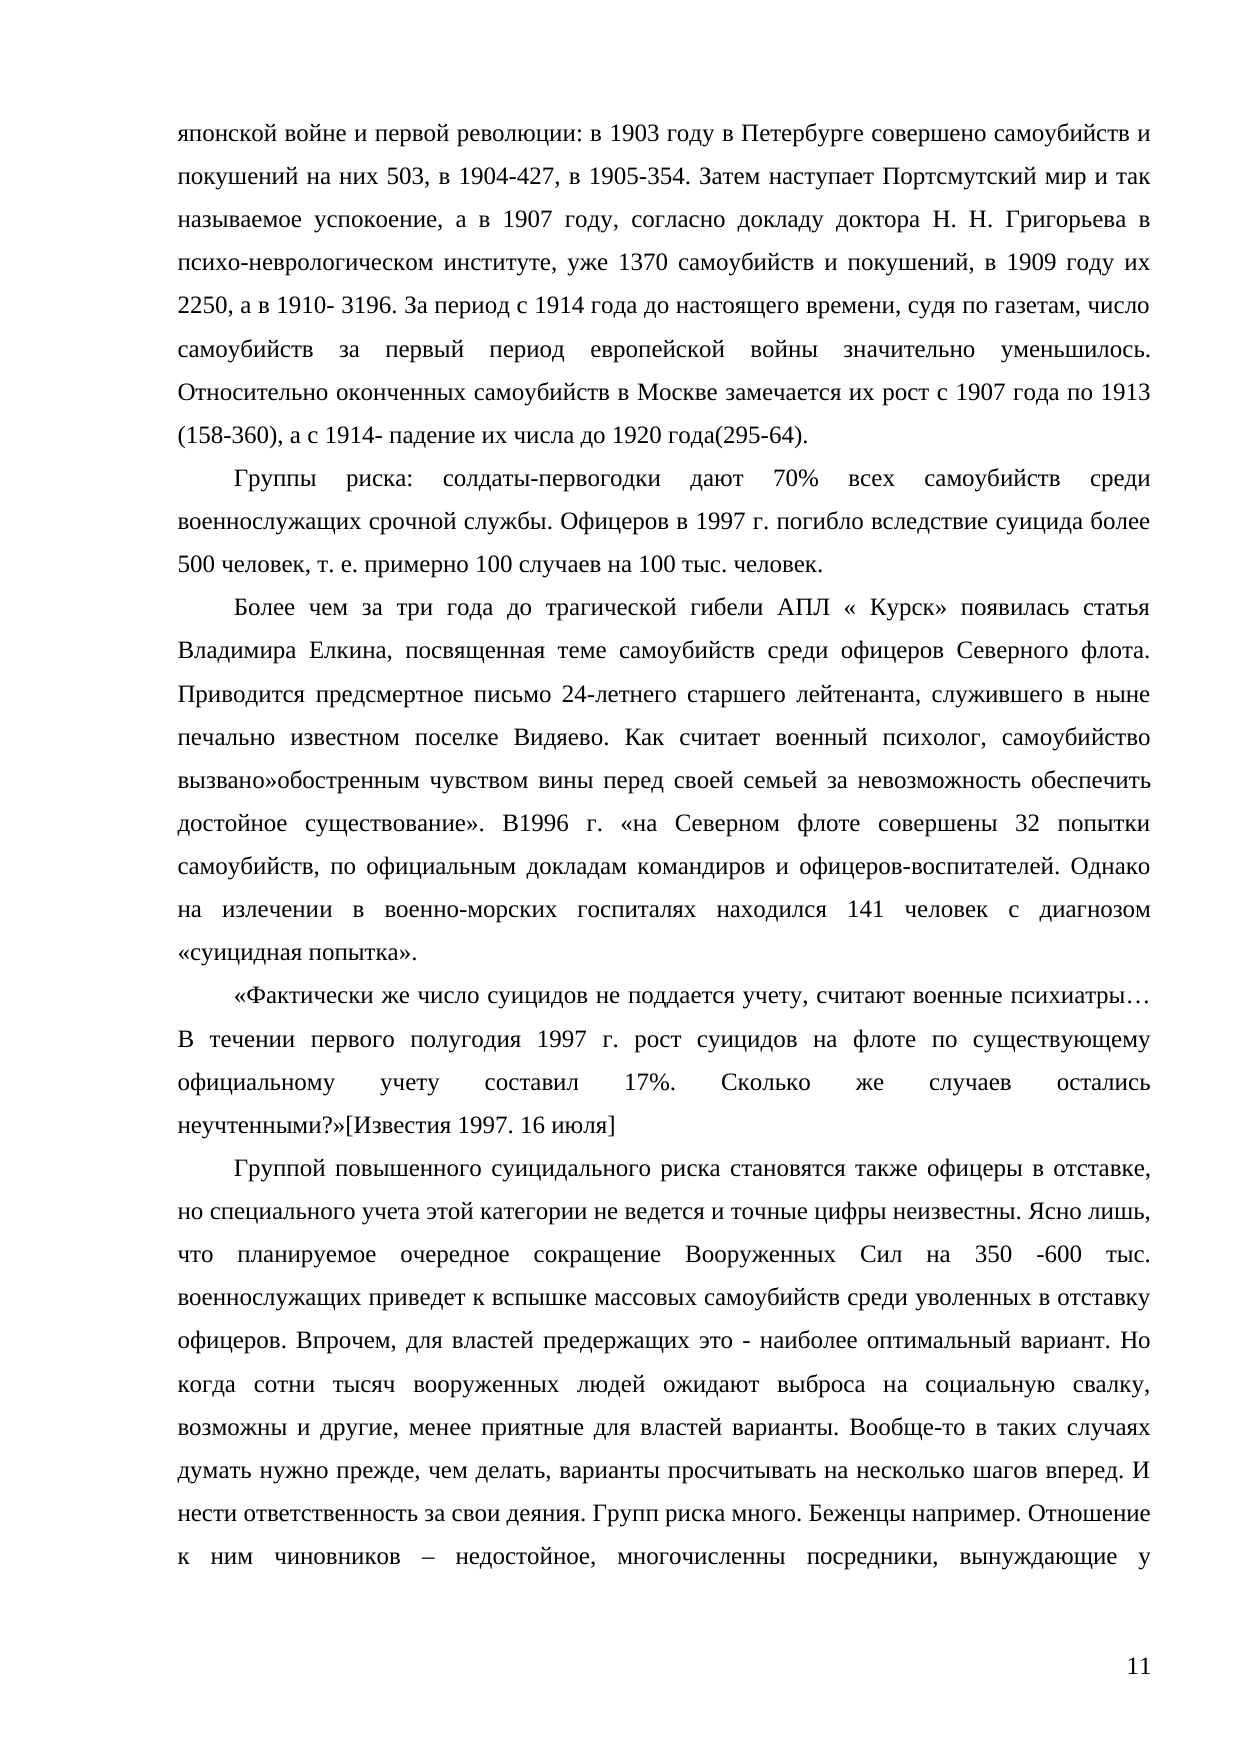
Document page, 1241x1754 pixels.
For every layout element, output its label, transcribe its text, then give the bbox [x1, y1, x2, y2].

text Более чем за три года до трагической гибели АПЛ « Курск» появилась статья Владимира Елкина, посвященная теме самоубийств среди офицеров Северного флота. Приводится предсмертное письмо 24-летнего старшего лейтенанта, служившего в ныне печально известном поселке Видяево. Как считает военный психолог, самоубийство вызвано»обостренным чувством вины перед своей семьей за невозможность обеспечить достойное существование». В1996 г. «на Северном флоте совершены 32 попытки самоубийств, по официальным докладам командиров и офицеров-воспитателей. Однако на излечении в военно-морских госпиталях находился 141 человек с диагнозом «суицидная попытка». [177, 592, 1152, 966]
text Группы риска: солдаты-первогодки дают 70% всех самоубийств среди военнослужащих срочной службы. Офицеров в 1997 г. погибло вследствие суицида более 500 человек, т. е. примерно 100 случаев на 100 тыс. человек. [177, 463, 1152, 578]
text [177, 118, 1152, 449]
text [177, 1153, 1152, 1570]
text «Фактически же число суицидов не поддается учету, считают военные психиатры…В течении первого полугодия 1997 г. рост суицидов на флоте по существующему официальному учету составил 17%. Сколько же случаев остались неучтенными?»[Известия 1997. 16 июля] [177, 981, 1152, 1139]
